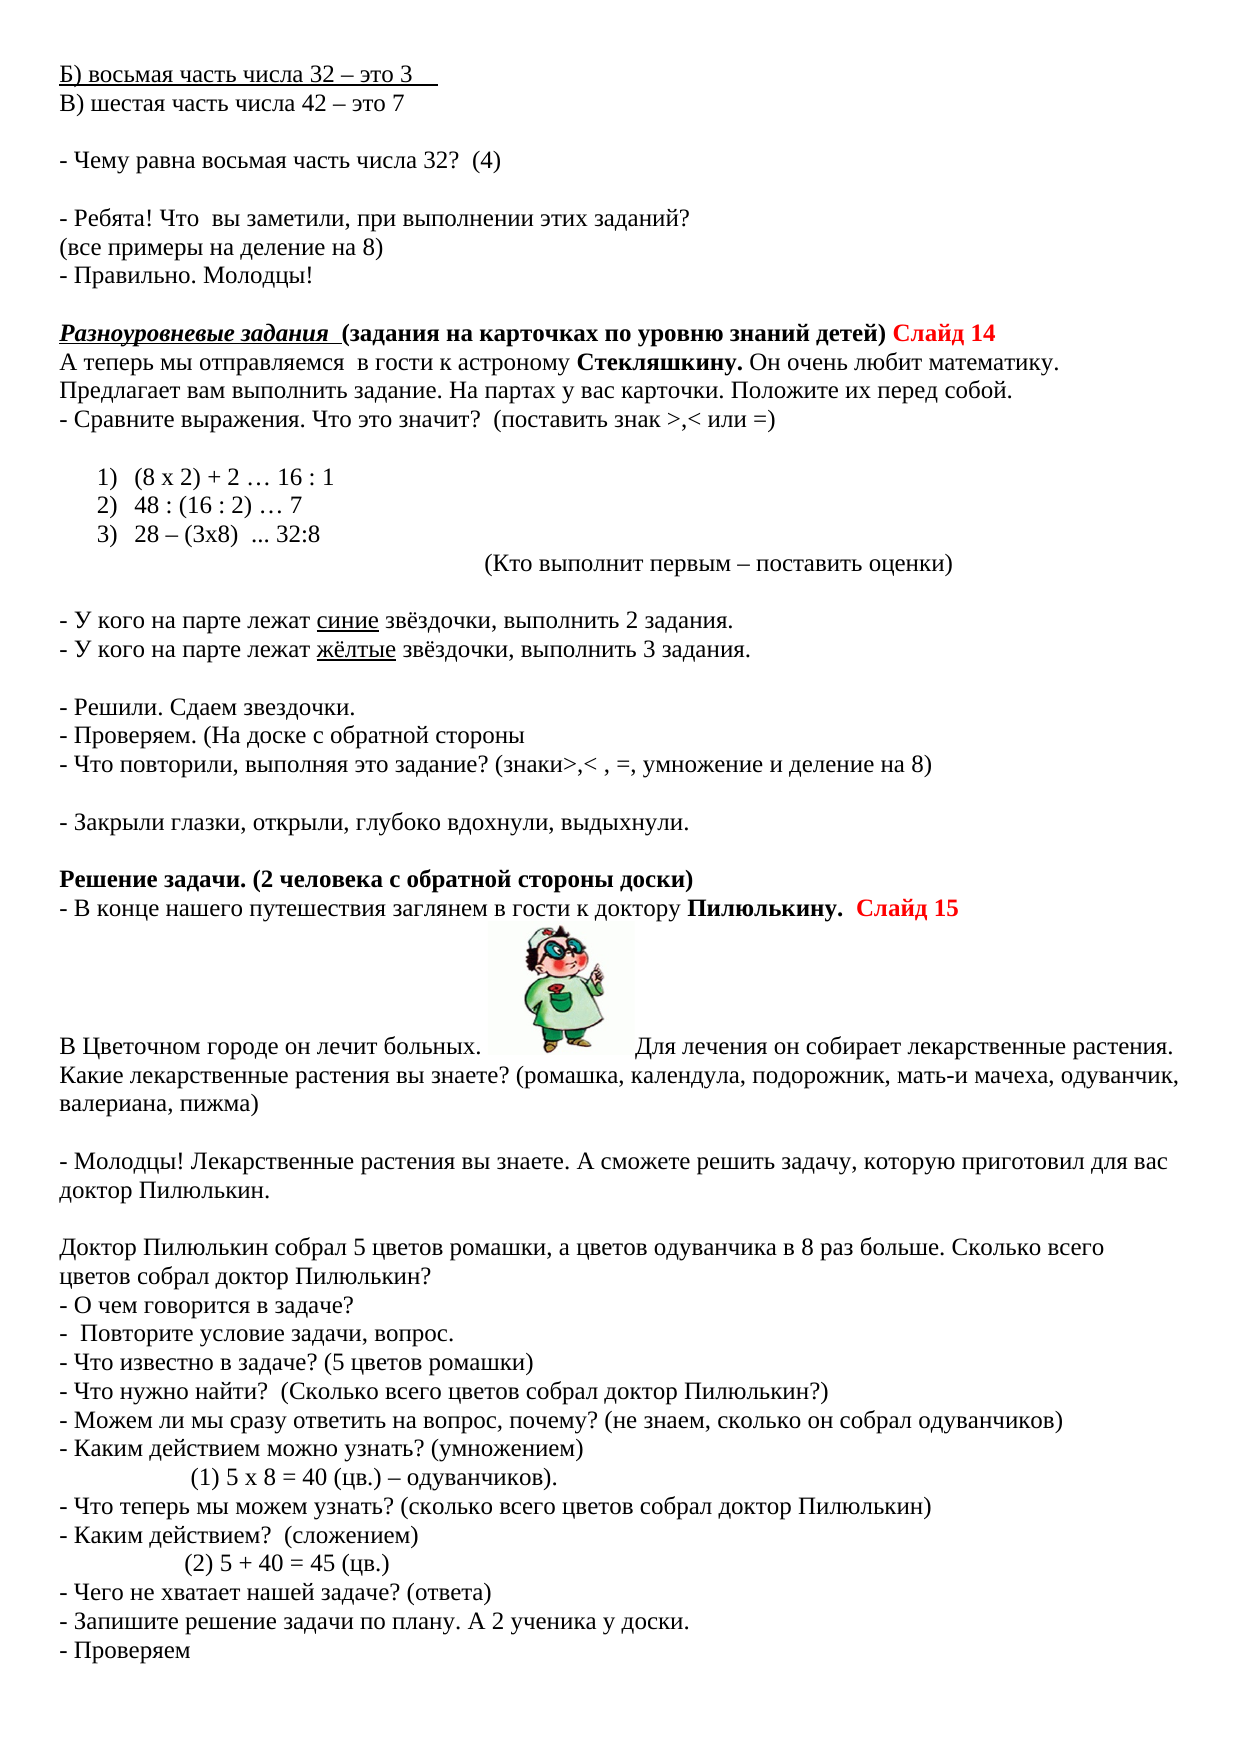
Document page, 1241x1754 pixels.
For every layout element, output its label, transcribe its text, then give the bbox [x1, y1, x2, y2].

list (8 х 2) + 2 … 16 : 1 [97, 462, 1181, 490]
text - Молодцы! Лекарственные растения вы знаете. А сможете решить задачу, которую приготовил для вас доктор Пилюлькин. [59, 1146, 1181, 1203]
text В) шестая часть числа 42 – это 7 [59, 88, 1181, 117]
text Разноуровневые задания (задания на карточках по уровню знаний детей) Слайд 14 [59, 318, 1181, 347]
text - Каким действием? (сложением) [59, 1520, 1181, 1548]
list 48 : (16 : 2) … 7 [97, 490, 1181, 519]
text Доктор Пилюлькин собрал 5 цветов ромашки, а цветов одуванчика в 8 раз больше. Сколько всего цветов собрал доктор Пилюлькин? [59, 1232, 1181, 1290]
text - Что теперь мы можем узнать? (сколько всего цветов собрал доктор Пилюлькин) [59, 1491, 1181, 1520]
text - Что повторили, выполняя это задание? (знаки>,< , =, умножение и деление на 8) [59, 749, 1181, 778]
text - Проверяем [59, 1635, 1181, 1663]
text В Цветочном городе он лечит больных. Для лечения он собирает лекарственные растения. [59, 922, 1181, 1060]
text - У кого на парте лежат синие звёздочки, выполнить 2 задания. [59, 605, 1181, 634]
text - Ребята! Что вы заметили, при выполнении этих заданий? [59, 203, 1181, 232]
text - О чем говорится в задаче? [59, 1290, 1181, 1318]
text - Правильно. Молодцы! [59, 260, 1181, 289]
text (1) 5 х 8 = 40 (цв.) – одуванчиков). [59, 1462, 1181, 1491]
text - Чего не хватает нашей задаче? (ответа) [59, 1577, 1181, 1606]
text - Проверяем. (На доске с обратной стороны [59, 720, 1181, 749]
text (все примеры на деление на 8) [59, 232, 1181, 260]
text - Чему равна восьмая часть числа 32? (4) [59, 145, 1181, 174]
text - Запишите решение задачи по плану. А 2 ученика у доски. [59, 1606, 1181, 1635]
text Решение задачи. (2 человека с обратной стороны доски) [59, 864, 1181, 893]
text - У кого на парте лежат жёлтые звёздочки, выполнить 3 задания. [59, 634, 1181, 663]
text Какие лекарственные растения вы знаете? (ромашка, календула, подорожник, мать-и мачеха, одуванчик, валериана, пижма) [59, 1060, 1181, 1117]
text - Можем ли мы сразу ответить на вопрос, почему? (не знаем, сколько он собрал одуванчиков) [59, 1405, 1181, 1433]
text А теперь мы отправляемся в гости к астроному Стекляшкину. Он очень любит математику. Предлагает вам выполнить задание. На партах у вас карточки. Положите их перед собой. [59, 347, 1181, 404]
text - Сравните выражения. Что это значит? (поставить знак >,< или =) [59, 404, 1181, 433]
text Б) восьмая часть числа 32 – это 3 [59, 59, 1181, 88]
text (Кто выполнит первым – поставить оценки) [134, 548, 1181, 577]
text - Что известно в задаче? (5 цветов ромашки) [59, 1347, 1181, 1376]
picture [487, 921, 635, 1055]
text - Что нужно найти? (Сколько всего цветов собрал доктор Пилюлькин?) [59, 1376, 1181, 1405]
text - Решили. Сдаем звездочки. [59, 692, 1181, 720]
text (2) 5 + 40 = 45 (цв.) [59, 1548, 1181, 1577]
list 28 – (3х8) ... 32:8 [97, 519, 1181, 548]
text - В конце нашего путешествия заглянем в гости к доктору Пилюлькину. Слайд 15 [59, 893, 1181, 922]
text - Закрыли глазки, открыли, глубоко вдохнули, выдыхнули. [59, 807, 1181, 835]
text - Каким действием можно узнать? (умножением) [59, 1433, 1181, 1462]
text - Повторите условие задачи, вопрос. [59, 1318, 1181, 1347]
